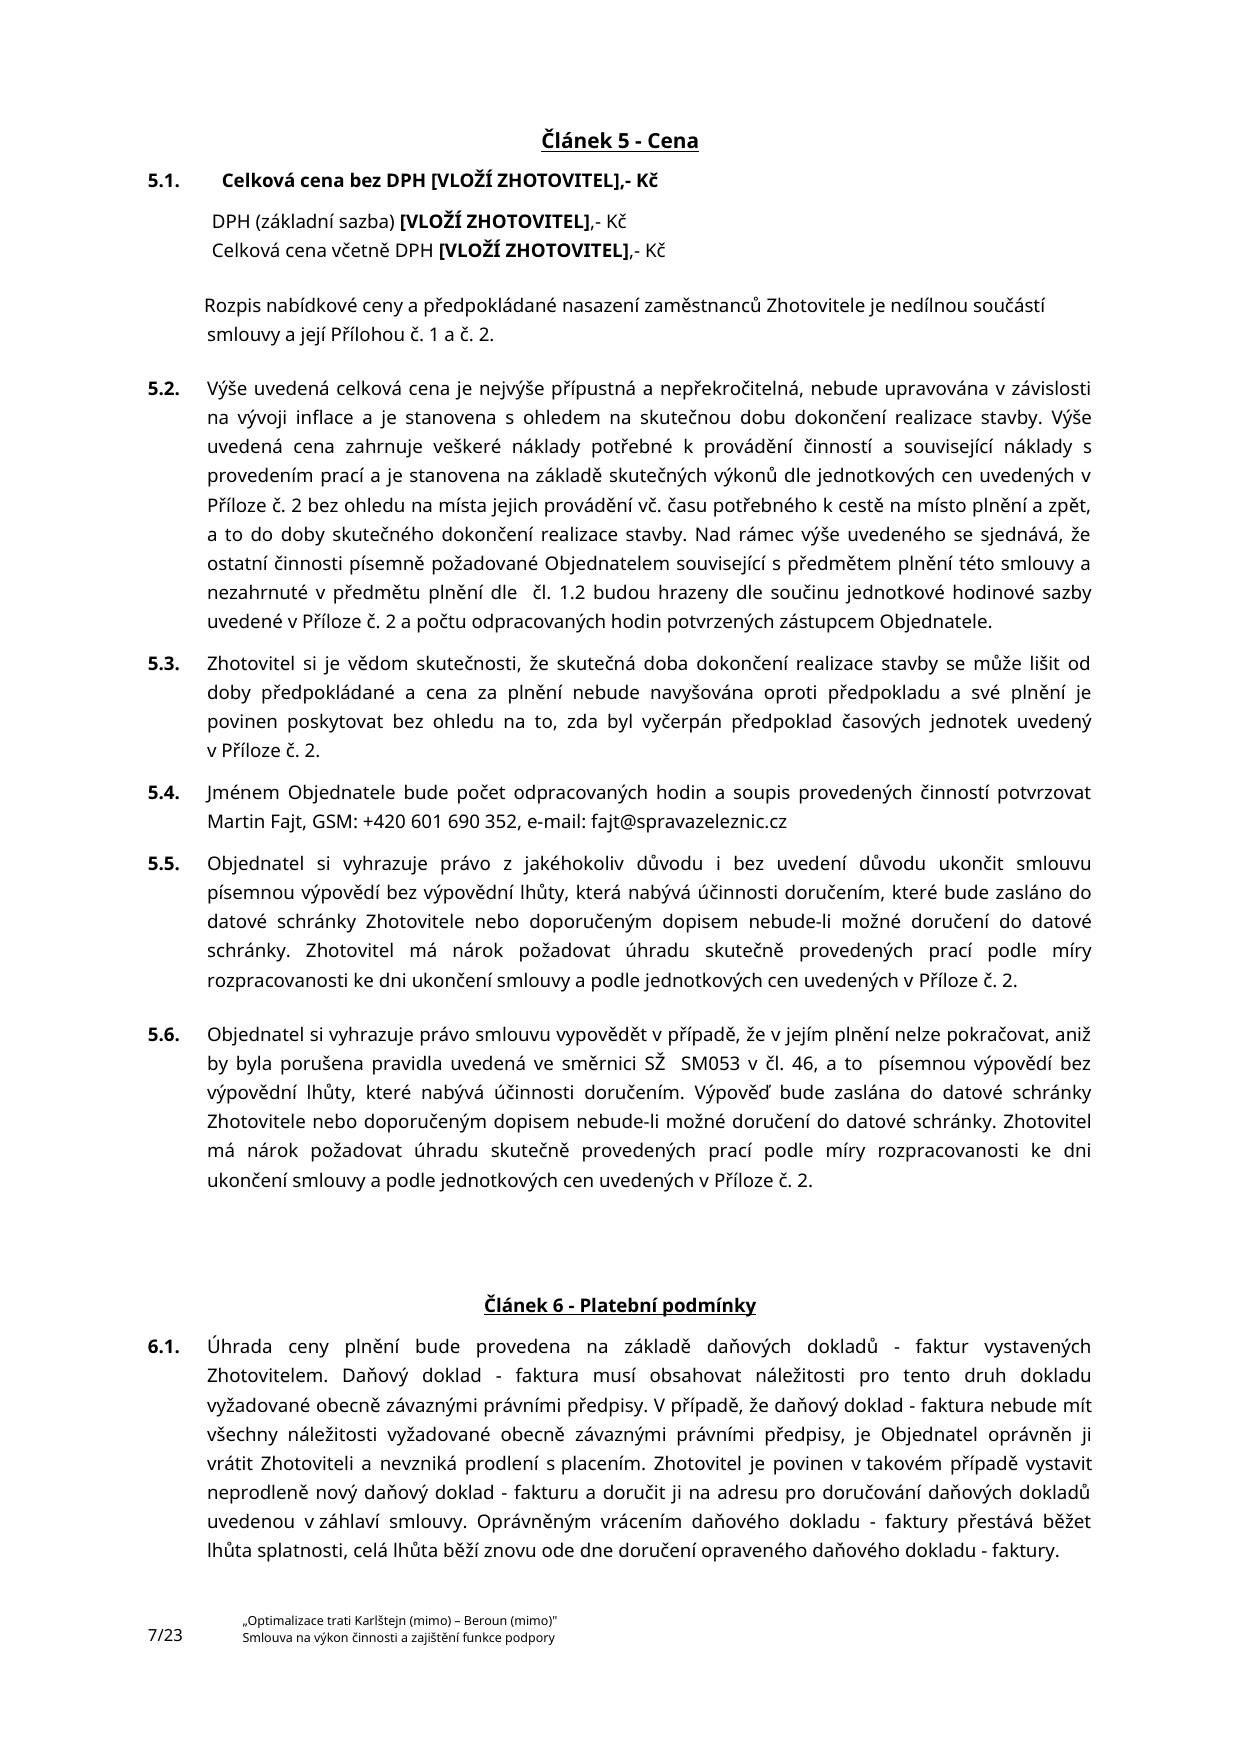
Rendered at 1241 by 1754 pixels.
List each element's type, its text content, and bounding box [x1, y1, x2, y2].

text Celková cena včetně DPH [VLOŽÍ ZHOTOVITEL],- Kč [148, 234, 1092, 264]
text Rozpis nabídkové ceny a předpokládané nasazení zaměstnanců Zhotovitele je nedílnou součástí smlouvy a její Přílohou č. 1 a č. 2. [148, 289, 1092, 347]
text 5.4. Jménem Objednatele bude počet odpracovaných hodin a soupis provedených činností potvrzovat Martin Fajt, GSM: +420 601 690 352, e-mail: fajt@spravazeleznic.cz [148, 776, 1092, 834]
text 5.2. Výše uvedená celková cena je nejvýše přípustná a nepřekročitelná, nebude upravována v závislosti na vývoji inflace a je stanovena s ohledem na skutečnou dobu dokončení realizace stavby. Výše uvedená cena zahrnuje veškeré náklady potřebné k provádění činností a související náklady s provedením prací a je stanovena na základě skutečných výkonů dle jednotkových cen uvedených v Příloze č. 2 bez ohledu na místa jejich provádění vč. času potřebného k cestě na místo plnění a zpět, a to do doby skutečného dokončení realizace stavby. Nad rámec výše uvedeného se sjednává, že ostatní činnosti písemně požadované Objednatelem související s předmětem plnění této smlouvy a nezahrnuté v předmětu plnění dle čl. 1.2 budou hrazeny dle součinu jednotkové hodinové sazby uvedené v Příloze č. 2 a počtu odpracovaných hodin potvrzených zástupcem Objednatele. [148, 372, 1092, 634]
subtitle Článek 5 - Cena [148, 126, 1092, 155]
subtitle 5.1. Celková cena bez DPH [VLOŽÍ ZHOTOVITEL],- Kč [148, 167, 1092, 193]
text DPH (základní sazba) [VLOŽÍ ZHOTOVITEL],- Kč [148, 205, 1092, 234]
text 5.3. Zhotovitel si je vědom skutečnosti, že skutečná doba dokončení realizace stavby se může lišit od doby předpokládané a cena za plnění nebude navyšována oproti předpokladu a své plnění je povinen poskytovat bez ohledu na to, zda byl vyčerpán předpoklad časových jednotek uvedený v Příloze č. 2. [148, 647, 1092, 764]
text 5.6. Objednatel si vyhrazuje právo smlouvu vypovědět v případě, že v jejím plnění nelze pokračovat, aniž by byla porušena pravidla uvedená ve směrnici SŽ SM053 v čl. 46, a to písemnou výpovědí bez výpovědní lhůty, které nabývá účinnosti doručením. Výpověď bude zaslána do datové schránky Zhotovitele nebo doporučeným dopisem nebude-li možné doručení do datové schránky. Zhotovitel má nárok požadovat úhradu skutečně provedených prací podle míry rozpracovanosti ke dni ukončení smlouvy a podle jednotkových cen uvedených v Příloze č. 2. [148, 1018, 1092, 1193]
text 6.1. Úhrada ceny plnění bude provedena na základě daňových dokladů - faktur vystavených Zhotovitelem. Daňový doklad - faktura musí obsahovat náležitosti pro tento druh dokladu vyžadované obecně závaznými právními předpisy. V případě, že daňový doklad - faktura nebude mít všechny náležitosti vyžadované obecně závaznými právními předpisy, je Objednatel oprávněn ji vrátit Zhotoviteli a nevzniká prodlení s placením. Zhotovitel je povinen v takovém případě vystavit neprodleně nový daňový doklad - fakturu a doručit ji na adresu pro doručování daňových dokladů uvedenou v záhlaví smlouvy. Oprávněným vrácením daňového dokladu - faktury přestává běžet lhůta splatnosti, celá lhůta běží znovu ode dne doručení opraveného daňového dokladu - faktury. [148, 1330, 1092, 1564]
text Článek 6 - Platební podmínky [148, 1289, 1092, 1318]
text 5.5. Objednatel si vyhrazuje právo z jakéhokoliv důvodu i bez uvedení důvodu ukončit smlouvu písemnou výpovědí bez výpovědní lhůty, která nabývá účinnosti doručením, které bude zasláno do datové schránky Zhotovitele nebo doporučeným dopisem nebude-li možné doručení do datové schránky. Zhotovitel má nárok požadovat úhradu skutečně provedených prací podle míry rozpracovanosti ke dni ukončení smlouvy a podle jednotkových cen uvedených v Příloze č. 2. [148, 847, 1092, 993]
